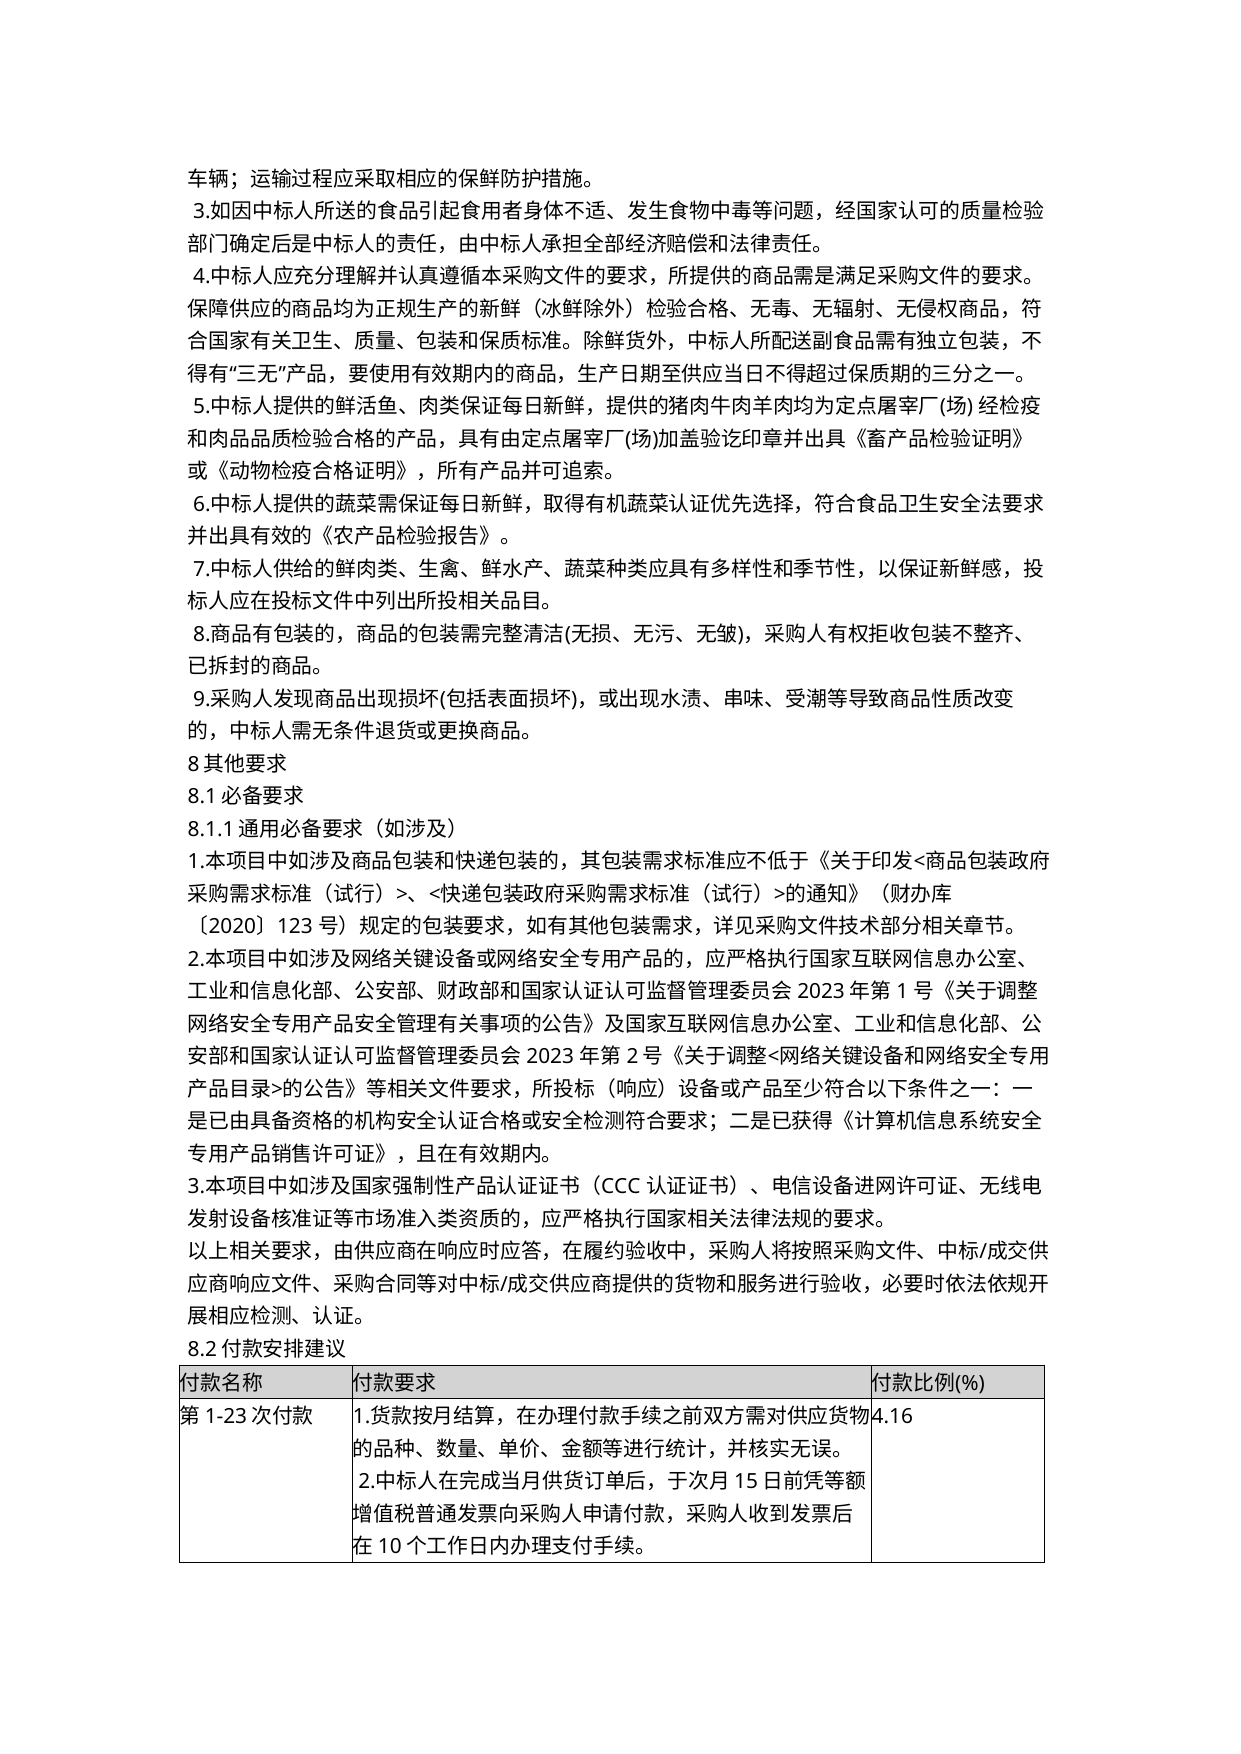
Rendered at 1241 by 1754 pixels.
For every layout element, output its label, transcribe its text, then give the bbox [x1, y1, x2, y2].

text 以上相关要求，由供应商在响应时应答，在履约验收中，采购人将按照采购文件、中标/成交供应商响应文件、采购合同等对中标/成交供应商提供的货物和服务进行验收，必要时依法依规开展相应检测、认证。 [187, 1234, 1053, 1332]
table_cell 第1-23次付款 [180, 1399, 352, 1562]
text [187, 162, 1053, 747]
table_header 付款比例(%) [872, 1366, 1044, 1398]
text 8.2付款安排建议 [187, 1332, 1053, 1364]
text 1.本项目中如涉及商品包装和快递包装的，其包装需求标准应不低于《关于印发<商品包装政府采购需求标准（试行）>、<快递包装政府采购需求标准（试行）>的通知》（财办库〔2020〕123 号）规定的包装要求，如有其他包装需求，详见采购文件技术部分相关章节。 [187, 844, 1053, 942]
text 8.1必备要求 [187, 779, 1053, 812]
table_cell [353, 1399, 871, 1562]
table_header 付款名称 [180, 1366, 352, 1398]
text 8.1.1通用必备要求（如涉及） [187, 812, 1053, 844]
table_cell 4.16 [872, 1399, 1044, 1562]
text 3.本项目中如涉及国家强制性产品认证证书（CCC 认证证书）、电信设备进网许可证、无线电发射设备核准证等市场准入类资质的，应严格执行国家相关法律法规的要求。 [187, 1169, 1053, 1234]
text 2.本项目中如涉及网络关键设备或网络安全专用产品的，应严格执行国家互联网信息办公室、工业和信息化部、公安部、财政部和国家认证认可监督管理委员会 2023年第 1 号《关于调整网络安全专用产品安全管理有关事项的公告》及国家互联网信息办公室、工业和信息化部、公安部和国家认证认可监督管理委员会 2023 年第 2号《关于调整<网络关键设备和网络安全专用产品目录>的公告》等相关文件要求，所投标（响应）设备或产品至少符合以下条件之一：一是已由具备资格的机构安全认证合格或安全检测符合要求；二是已获得《计算机信息系统安全专用产品销售许可证》，且在有效期内。 [187, 942, 1053, 1169]
table_header 付款要求 [353, 1366, 871, 1398]
text 8其他要求 [187, 747, 1053, 779]
